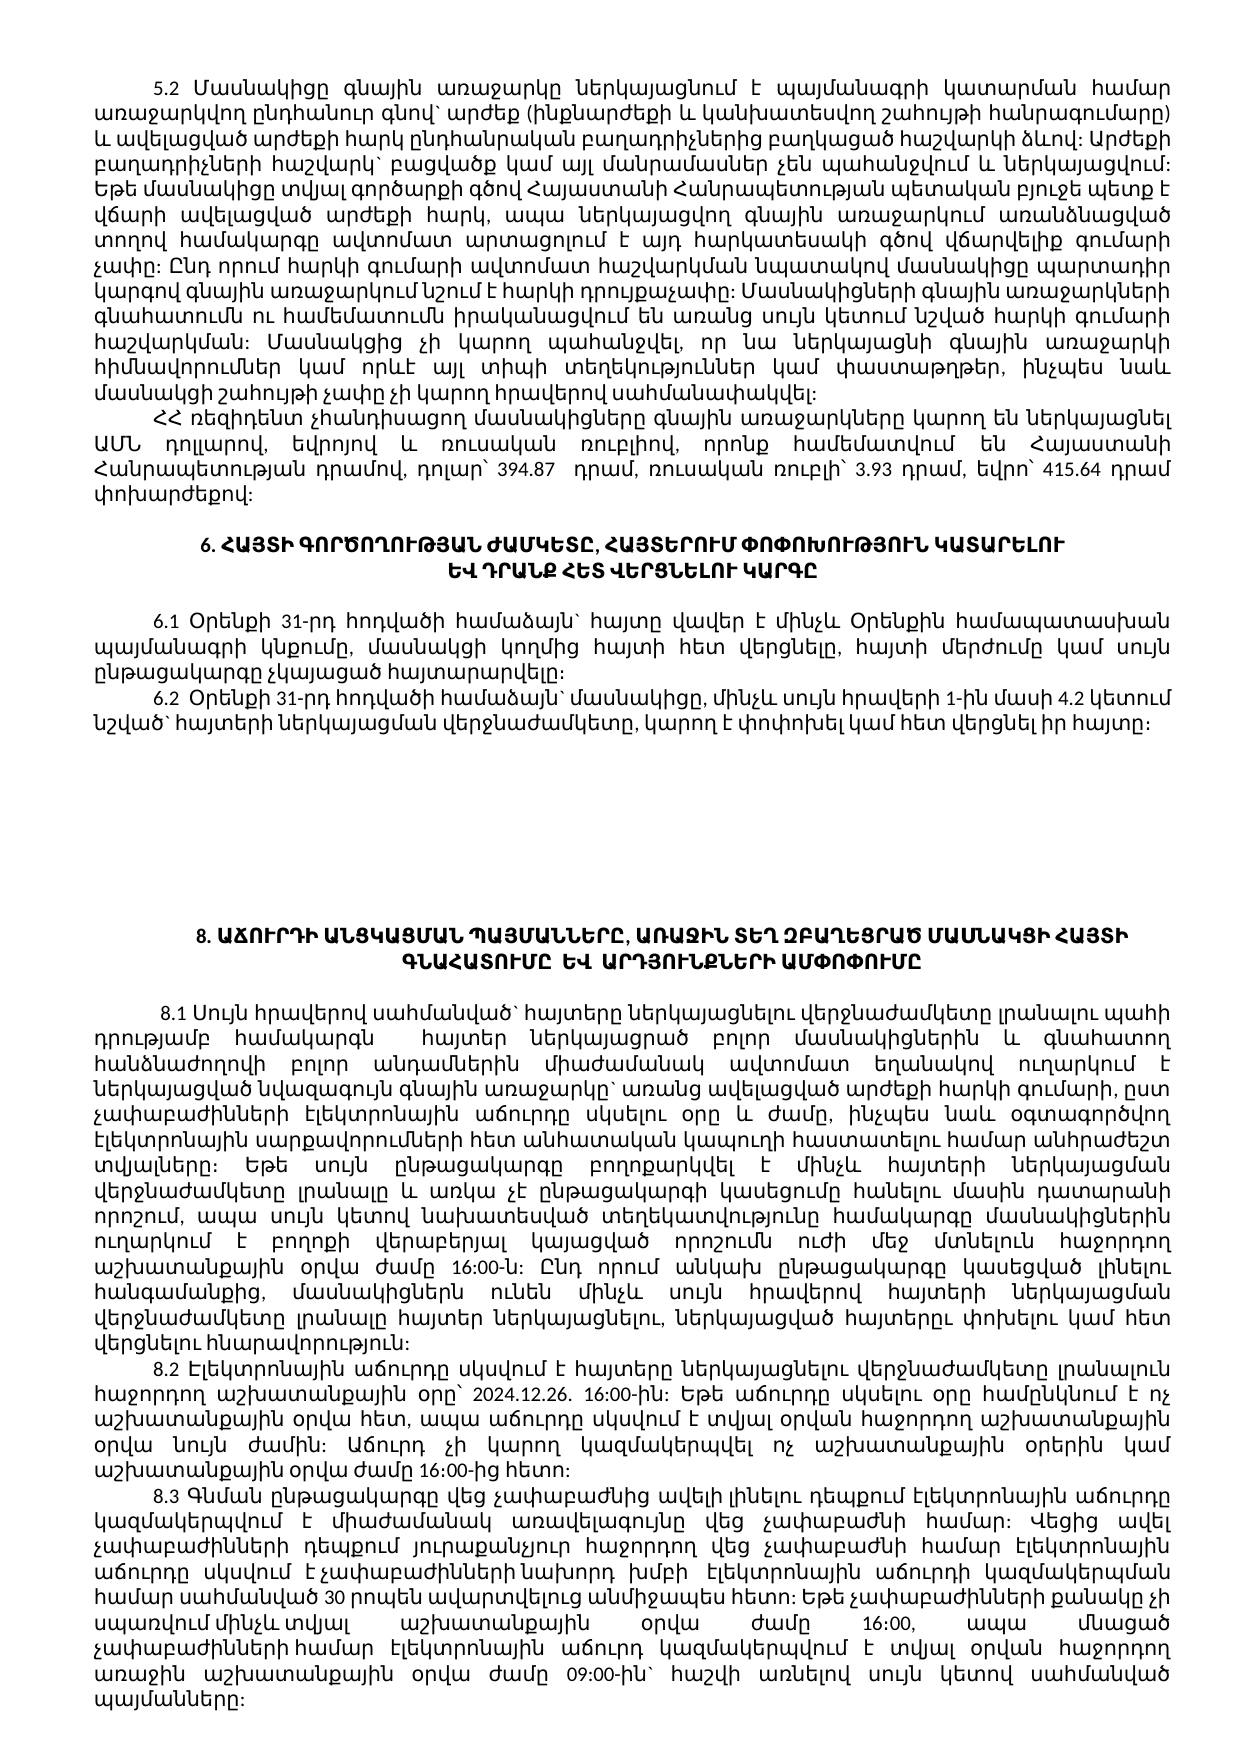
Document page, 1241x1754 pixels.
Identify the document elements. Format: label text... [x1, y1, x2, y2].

text 6.1 Օրենքի 31-րդ հոդվածի համաձայն` հայտը վավեր է մինչև Օրենքին համապատասխան պայմանագրի կնքումը, մասնակցի կողմից հայտի հետ վերցնելը, հայտի մերժումը կամ սույն ընթացակարգը չկայացած հայտարարվելը։ [94, 609, 1171, 685]
text 8.1 Սույն հրավերով սահմանված` հայտերը ներկայացնելու վերջնաժամկետը լրանալու պահի դրությամբ համակարգն հայտեր ներկայացրած բոլոր մասնակիցներին և գնահատող հանձնաժողովի բոլոր անդամներին միաժամանակ ավտոմատ եղանակով ուղարկում է ներկայացված նվազագույն գնային առաջարկը` առանց ավելացված արժեքի հարկի գումարի, ըստ չափաբաժինների էլեկտրոնային աճուրդը սկսելու օրը և ժամը, ինչպես նաև օգտագործվող էլեկտրոնային սարքավորումների հետ անհատական կապուղի հաստատելու համար անհրաժեշտ տվյալները։ Եթե սույն ընթացակարգը բողոքարկվել է մինչև հայտերի ներկայացման վերջնաժամկետը լրանալը և առկա չէ ընթացակարգի կասեցումը հանելու մասին դատարանի որոշում, ապա սույն կետով նախատեսված տեղեկատվությունը համակարգը մասնակիցներին ուղարկում է բողոքի վերաբերյալ կայացված որոշումն ուժի մեջ մտնելուն հաջորդող աշխատանքային օրվա ժամը 16:00-ն: Ընդ որում անկախ ընթացակարգը կասեցված լինելու հանգամանքից, մասնակիցներն ունեն մինչև սույն հրավերով հայտերի ներկայացման վերջնաժամկետը լրանալը հայտեր ներկայացնելու, ներկայացված հայտերըւ փոխելու կամ հետ վերցնելու հնարավորություն: [94, 1000, 1171, 1356]
text ԳՆԱՀԱՏՈՒՄԸ ԵՎ ԱՐԴՅՈՒՆՔՆԵՐԻ ԱՄՓՈՓՈՒՄԸ [94, 949, 1171, 974]
text 6. ՀԱՅՏԻ ԳՈՐԾՈՂՈՒԹՅԱՆ ԺԱՄԿԵՏԸ, ՀԱՅՏԵՐՈՒՄ ՓՈՓՈԽՈՒԹՅՈՒՆ ԿԱՏԱՐԵԼՈՒ [94, 532, 1171, 558]
text 5.2 Մասնակիցը գնային առաջարկը ներկայացնում է պայմանագրի կատարման համար առաջարկվող ընդհանուր գնով` արժեք (ինքնարժեքի և կանխատեսվող շահույթի հանրագումարը) և ավելացված արժեքի հարկ ընդհանրական բաղադրիչներից բաղկացած հաշվարկի ձևով: Արժեքի բաղադրիչների հաշվարկ` բացվածք կամ այլ մանրամասներ չեն պահանջվում և ներկայացվում: Եթե մասնակիցը տվյալ գործարքի գծով Հայաստանի Հանրապետության պետական բյուջե պետք է վճարի ավելացված արժեքի հարկ, ապա ներկայացվող գնային առաջարկում առանձնացված տողով համակարգը ավտոմատ արտացոլում է այդ հարկատեսակի գծով վճարվելիք գումարի չափը: Ընդ որում հարկի գումարի ավտոմատ հաշվարկման նպատակով մասնակիցը պարտադիր կարգով գնային առաջարկում նշում է հարկի դրույքաչափը: Մասնակիցների գնային առաջարկների գնահատումն ու համեմատումն իրականացվում են առանց սույն կետում նշված հարկի գումարի հաշվարկման: Մասնակցից չի կարող պահանջվել, որ նա ներկայացնի գնային առաջարկի հիմնավորումներ կամ որևէ այլ տիպի տեղեկություններ կամ փաստաթղթեր, ինչպես նաև մասնակցի շահույթի չափը չի կարող հրավերով սահմանափակվել: [94, 75, 1171, 405]
text 8. ԱՃՈՒՐԴԻ ԱՆՑԿԱՑՄԱՆ ՊԱՅՄԱՆՆԵՐԸ, ԱՌԱՋԻՆ ՏԵՂ ԶԲԱՂԵՑՐԱԾ ՄԱՍՆԱԿՑԻ ՀԱՅՏԻ [94, 924, 1171, 949]
text 8.3 Գնման ընթացակարգը վեց չափաբաժնից ավելի լինելու դեպքում էլեկտրոնային աճուրդը կազմակերպվում է միաժամանակ առավելագույնը վեց չափաբաժնի համար: Վեցից ավել չափաբաժինների դեպքում յուրաքանչյուր հաջորդող վեց չափաբաժնի համար էլեկտրոնային աճուրդը սկսվում է չափաբաժինների նախորդ խմբի էլեկտրոնային աճուրդի կազմակերպման համար սահմանված 30 րոպեն ավարտվելուց անմիջապես հետո: Եթե չափաբաժինների քանակը չի սպառվում մինչև տվյալ աշխատանքային օրվա ժամը 16։00, ապա մնացած չափաբաժինների համար էլեկտրոնային աճուրդ կազմակերպվում է տվյալ օրվան հաջորդող առաջին աշխատանքային օրվա ժամը 09:00-ին` հաշվի առնելով սույն կետով սահմանված պայմանները: [94, 1483, 1171, 1712]
text ԵՎ ԴՐԱՆՔ ՀԵՏ ՎԵՐՑՆԵԼՈՒ ԿԱՐԳԸ [94, 558, 1171, 583]
text 8.2 Էլեկտրոնային աճուրդը սկսվում է հայտերը ներկայացնելու վերջնաժամկետը լրանալուն հաջորդող աշխատանքային օրը՝ 2024.12.26. 16:00 -ին: Եթե աճուրդը սկսելու օրը համընկնում է ոչ աշխատանքային օրվա հետ, ապա աճուրդը սկսվում է տվյալ օրվան հաջորդող աշխատանքային օրվա նույն ժամին: Աճուրդ չի կարող կազմակերպվել ոչ աշխատանքային օրերին կամ աշխատանքային օրվա ժամը 16։00-ից հետո: [94, 1356, 1171, 1483]
text 6.2 Օրենքի 31-րդ հոդվածի համաձայն` մասնակիցը, մինչև սույն հրավերի 1-ին մասի 4.2 կետում նշված` հայտերի ներկայացման վերջնաժամկետը, կարող է փոփոխել կամ հետ վերցնել իր հայտը։ [94, 685, 1171, 736]
text ՀՀ ռեզիդենտ չհանդիսացող մասնակիցները գնային առաջարկները կարող են ներկայացնել ԱՄՆ դոլլարով, եվրոյով և ռուսական ռուբլիով, որոնք համեմատվում են Հայաստանի Հանրապետության դրամով, դոլար՝ 394.87 դրամ, ռուսական ռուբլի՝ 3.93 դրամ, եվրո՝ 415.64 դրամ փոխարժեքով: [94, 405, 1171, 507]
